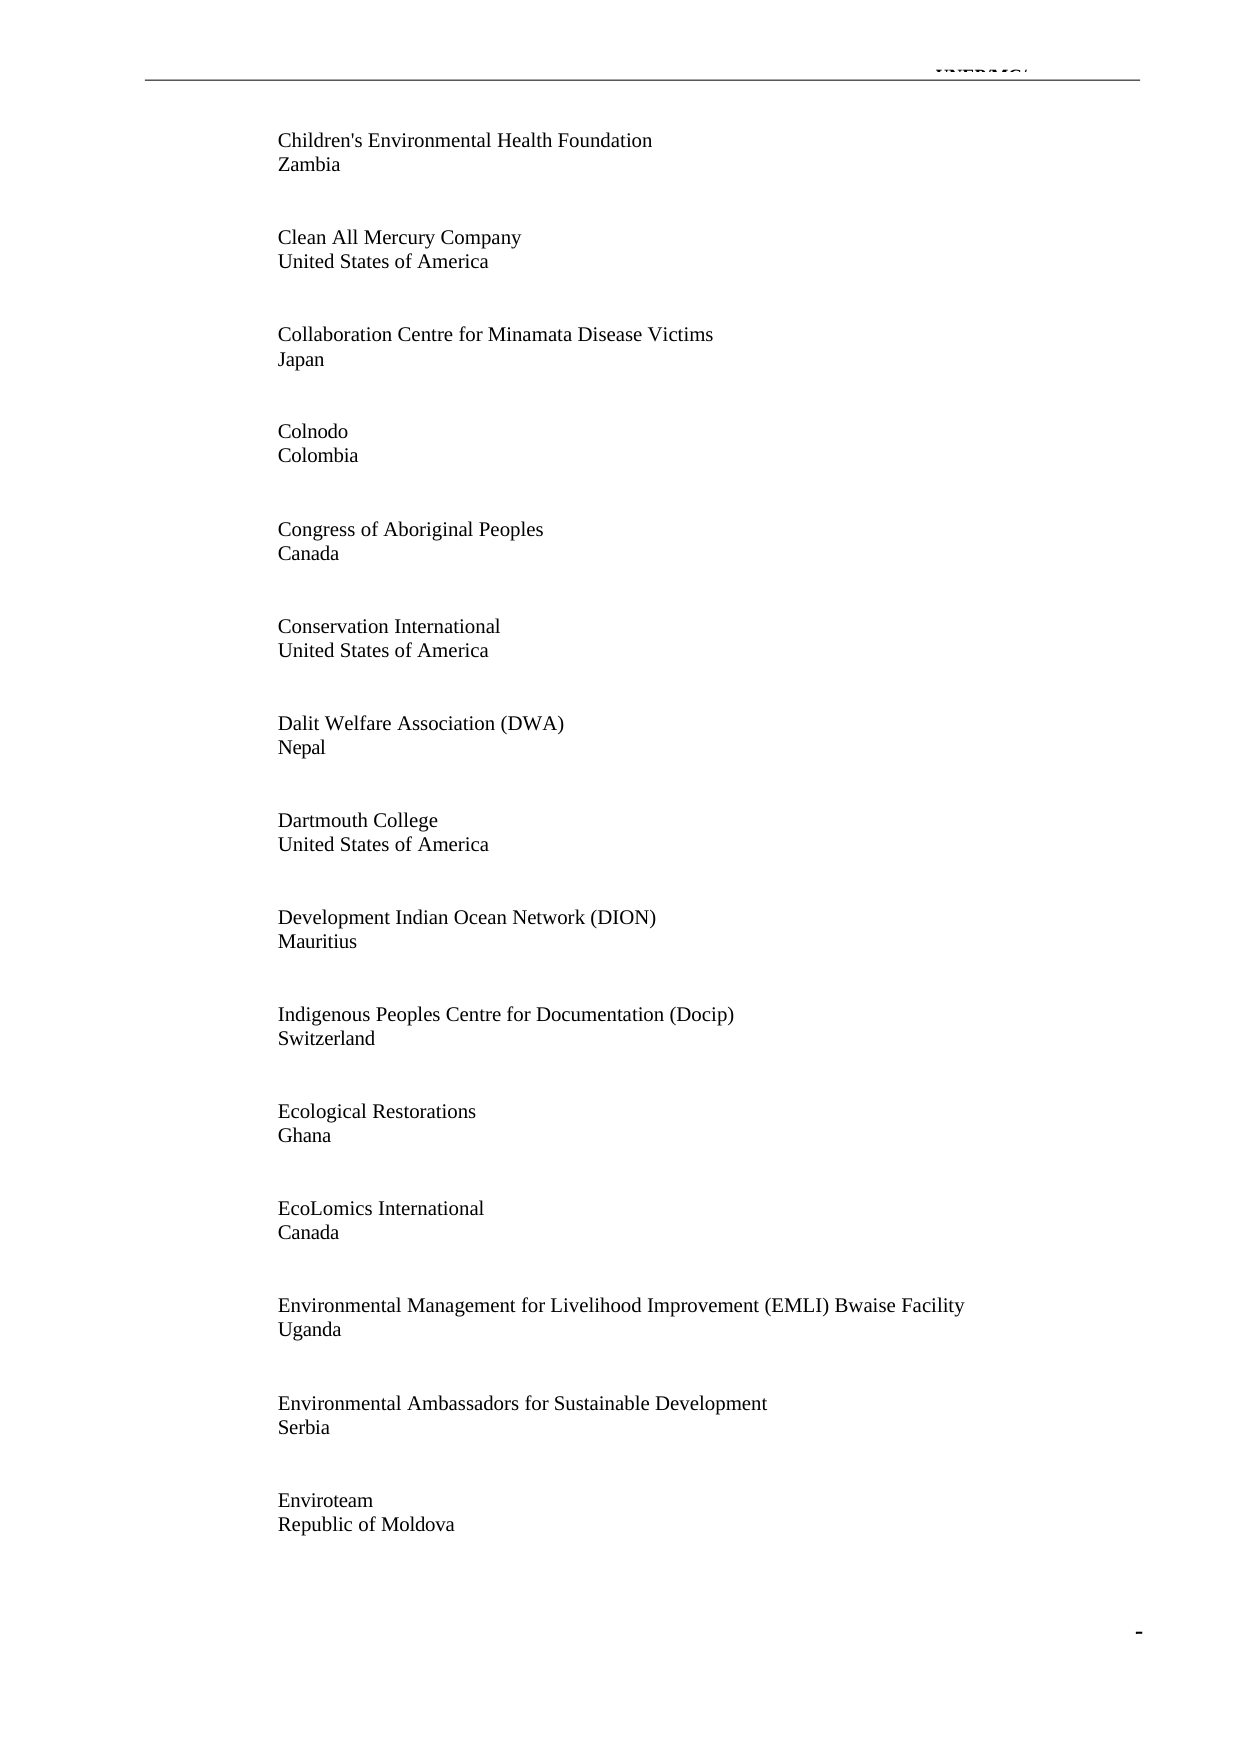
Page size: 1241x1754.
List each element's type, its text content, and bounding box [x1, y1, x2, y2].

text Dartmouth College United States of America [278, 808, 492, 856]
text Environmental Ambassadors for Sustainable Development Serbia [278, 1391, 788, 1439]
text Environmental Management for Livelihood Improvement (EMLI) Bwaise Facility Uganda [278, 1293, 1021, 1341]
text Children's Environmental Health Foundation Zambia [278, 128, 670, 176]
text Colnodo Colombia [278, 419, 384, 467]
text EcoLomics International Canada [278, 1196, 484, 1244]
text Indigenous Peoples Centre for Documentation (Docip) Switzerland [278, 1002, 788, 1050]
text Enviroteam [278, 1487, 1148, 1512]
text Ecological Restorations Ghana [278, 1099, 477, 1147]
text Collaboration Centre for Minamata Disease Victims Japan [278, 322, 729, 371]
text Conservation International United States of America [278, 614, 501, 662]
text Dalit Welfare Association (DWA) Nepal [278, 711, 598, 759]
text Republic of Moldova [278, 1512, 1148, 1536]
text Development Indian Ocean Network (DION) Mauritius [278, 905, 670, 953]
text Congress of Aboriginal Peoples Canada [278, 517, 598, 565]
text Clean All Mercury Company United States of America [278, 225, 537, 273]
